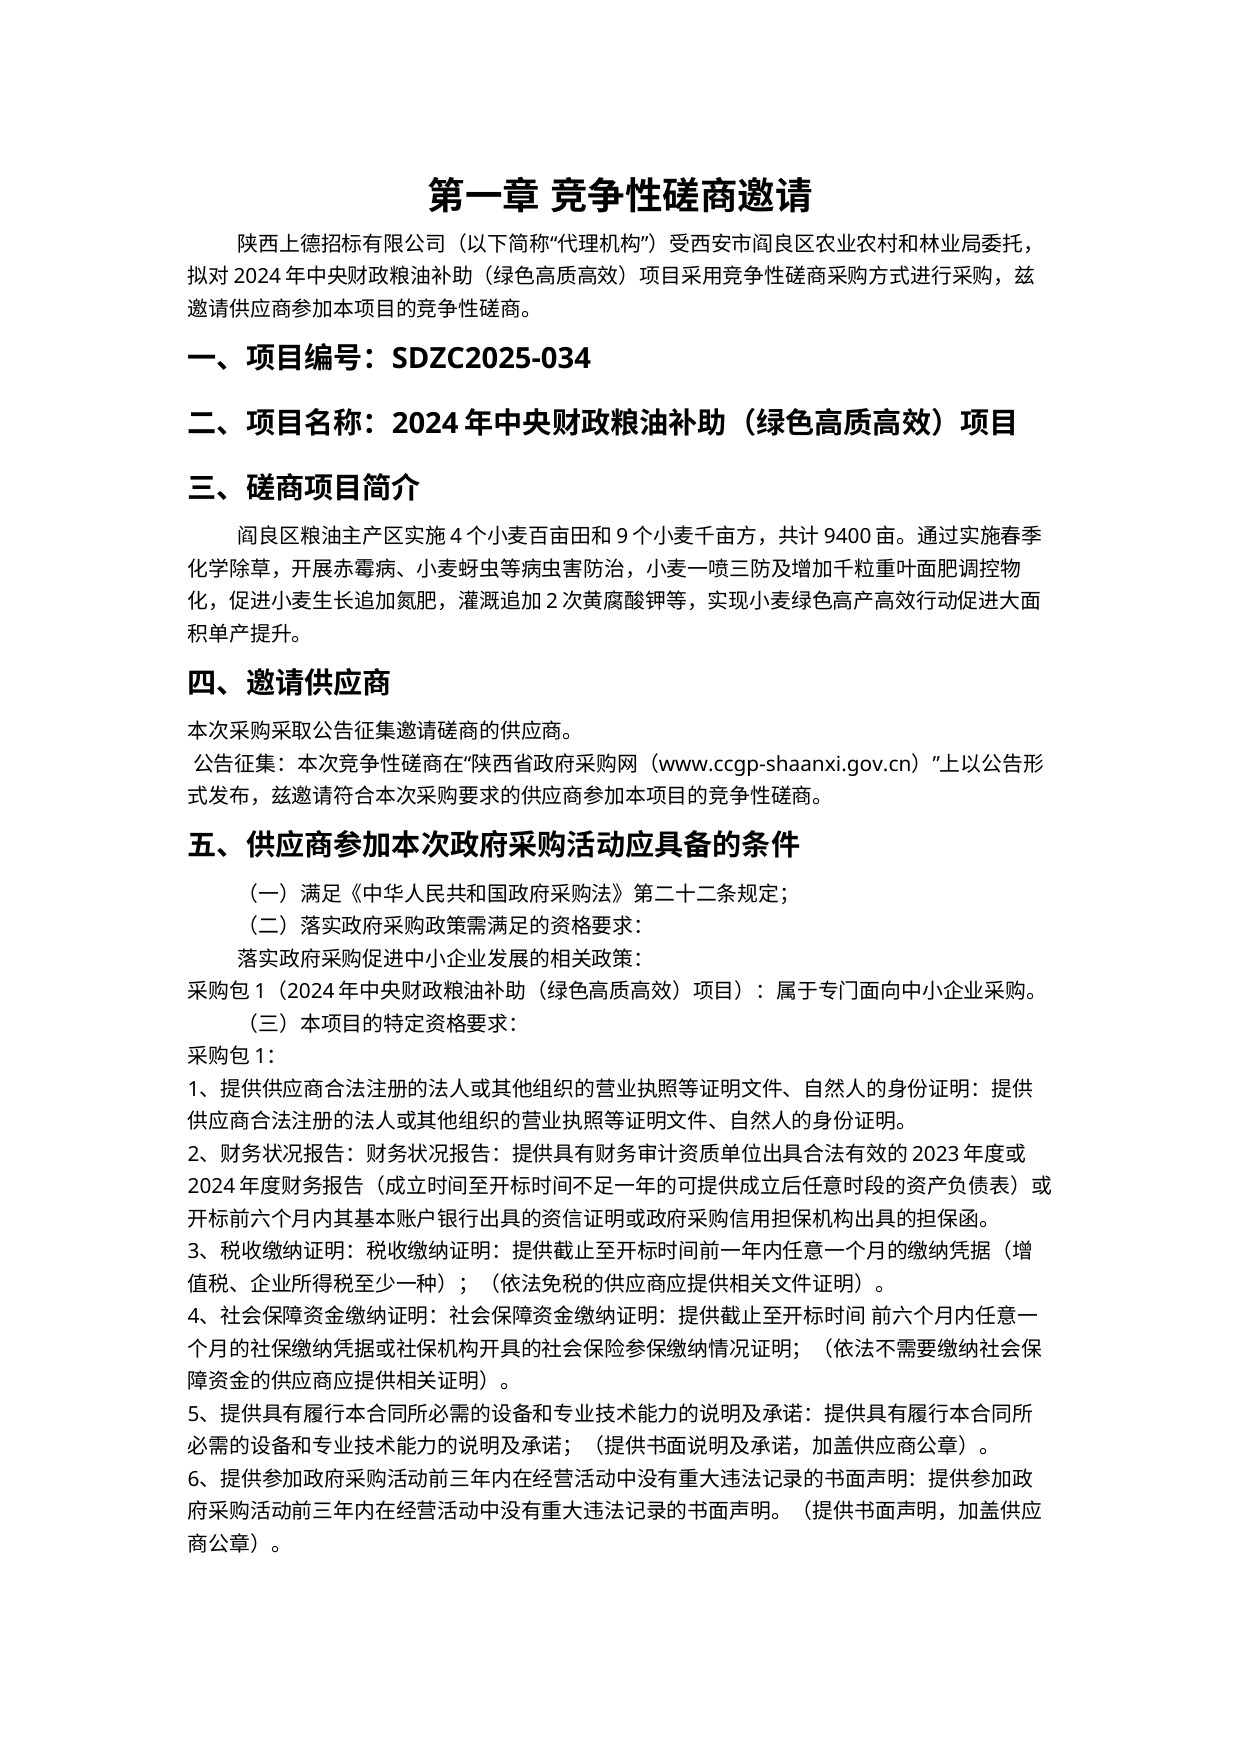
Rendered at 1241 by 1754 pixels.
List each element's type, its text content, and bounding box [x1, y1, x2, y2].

text 采购包1（2024年中央财政粮油补助（绿色高质高效）项目）：属于专门面向中小企业采购。 [187, 974, 1053, 1007]
text 二、项目名称：2024年中央财政粮油补助（绿色高质高效）项目 [187, 389, 1053, 454]
text 陕西上德招标有限公司（以下简称“代理机构”）受西安市阎良区农业农村和林业局委托，拟对2024年中央财政粮油补助（绿色高质高效）项目采用竞争性磋商采购方式进行采购，兹邀请供应商参加本项目的竞争性磋商。 [187, 227, 1053, 324]
text 四、邀请供应商 [187, 649, 1053, 714]
text 3、税收缴纳证明：税收缴纳证明：提供截止至开标时间前一年内任意一个月的缴纳凭据（增值税、企业所得税至少一种）；（依法免税的供应商应提供相关文件证明）。 [187, 1234, 1053, 1299]
text 五、供应商参加本次政府采购活动应具备的条件 [187, 812, 1053, 877]
text （三）本项目的特定资格要求： [187, 1007, 1053, 1039]
text 2、财务状况报告：财务状况报告：提供具有财务审计资质单位出具合法有效的2023年度或2024年度财务报告（成立时间至开标时间不足一年的可提供成立后任意时段的资产负债表）或开标前六个月内其基本账户银行出具的资信证明或政府采购信用担保机构出具的担保函。 [187, 1137, 1053, 1234]
text 落实政府采购促进中小企业发展的相关政策： [187, 942, 1053, 974]
text 5、提供具有履行本合同所必需的设备和专业技术能力的说明及承诺：提供具有履行本合同所必需的设备和专业技术能力的说明及承诺；（提供书面说明及承诺，加盖供应商公章）。 [187, 1397, 1053, 1462]
text 6、提供参加政府采购活动前三年内在经营活动中没有重大违法记录的书面声明：提供参加政府采购活动前三年内在经营活动中没有重大违法记录的书面声明。（提供书面声明，加盖供应商公章）。 [187, 1462, 1053, 1559]
text （一）满足《中华人民共和国政府采购法》第二十二条规定； [187, 877, 1053, 909]
text 1、提供供应商合法注册的法人或其他组织的营业执照等证明文件、自然人的身份证明：提供供应商合法注册的法人或其他组织的营业执照等证明文件、自然人的身份证明。 [187, 1072, 1053, 1137]
text 三、磋商项目简介 [187, 454, 1053, 519]
text （二）落实政府采购政策需满足的资格要求： [187, 909, 1053, 942]
text 公告征集：本次竞争性磋商在“陕西省政府采购网（www.ccgp-shaanxi.gov.cn）”上以公告形式发布，兹邀请符合本次采购要求的供应商参加本项目的竞争性磋商。 [187, 747, 1053, 812]
text 4、社会保障资金缴纳证明：社会保障资金缴纳证明：提供截止至开标时间 前六个月内任意一个月的社保缴纳凭据或社保机构开具的社会保险参保缴纳情况证明；（依法不需要缴纳社会保障资金的供应商应提供相关证明）。 [187, 1299, 1053, 1397]
text 一、项目编号：SDZC2025-034 [187, 324, 1053, 389]
text 阎良区粮油主产区实施4个小麦百亩田和9个小麦千亩方，共计9400亩。通过实施春季化学除草，开展赤霉病、小麦蚜虫等病虫害防治，小麦一喷三防及增加千粒重叶面肥调控物化，促进小麦生长追加氮肥，灌溉追加2次黄腐酸钾等，实现小麦绿色高产高效行动促进大面积单产提升。 [187, 519, 1053, 649]
text 第一章 竞争性磋商邀请 [187, 162, 1053, 227]
text 采购包1： [187, 1039, 1053, 1072]
text 本次采购采取公告征集邀请磋商的供应商。 [187, 714, 1053, 747]
